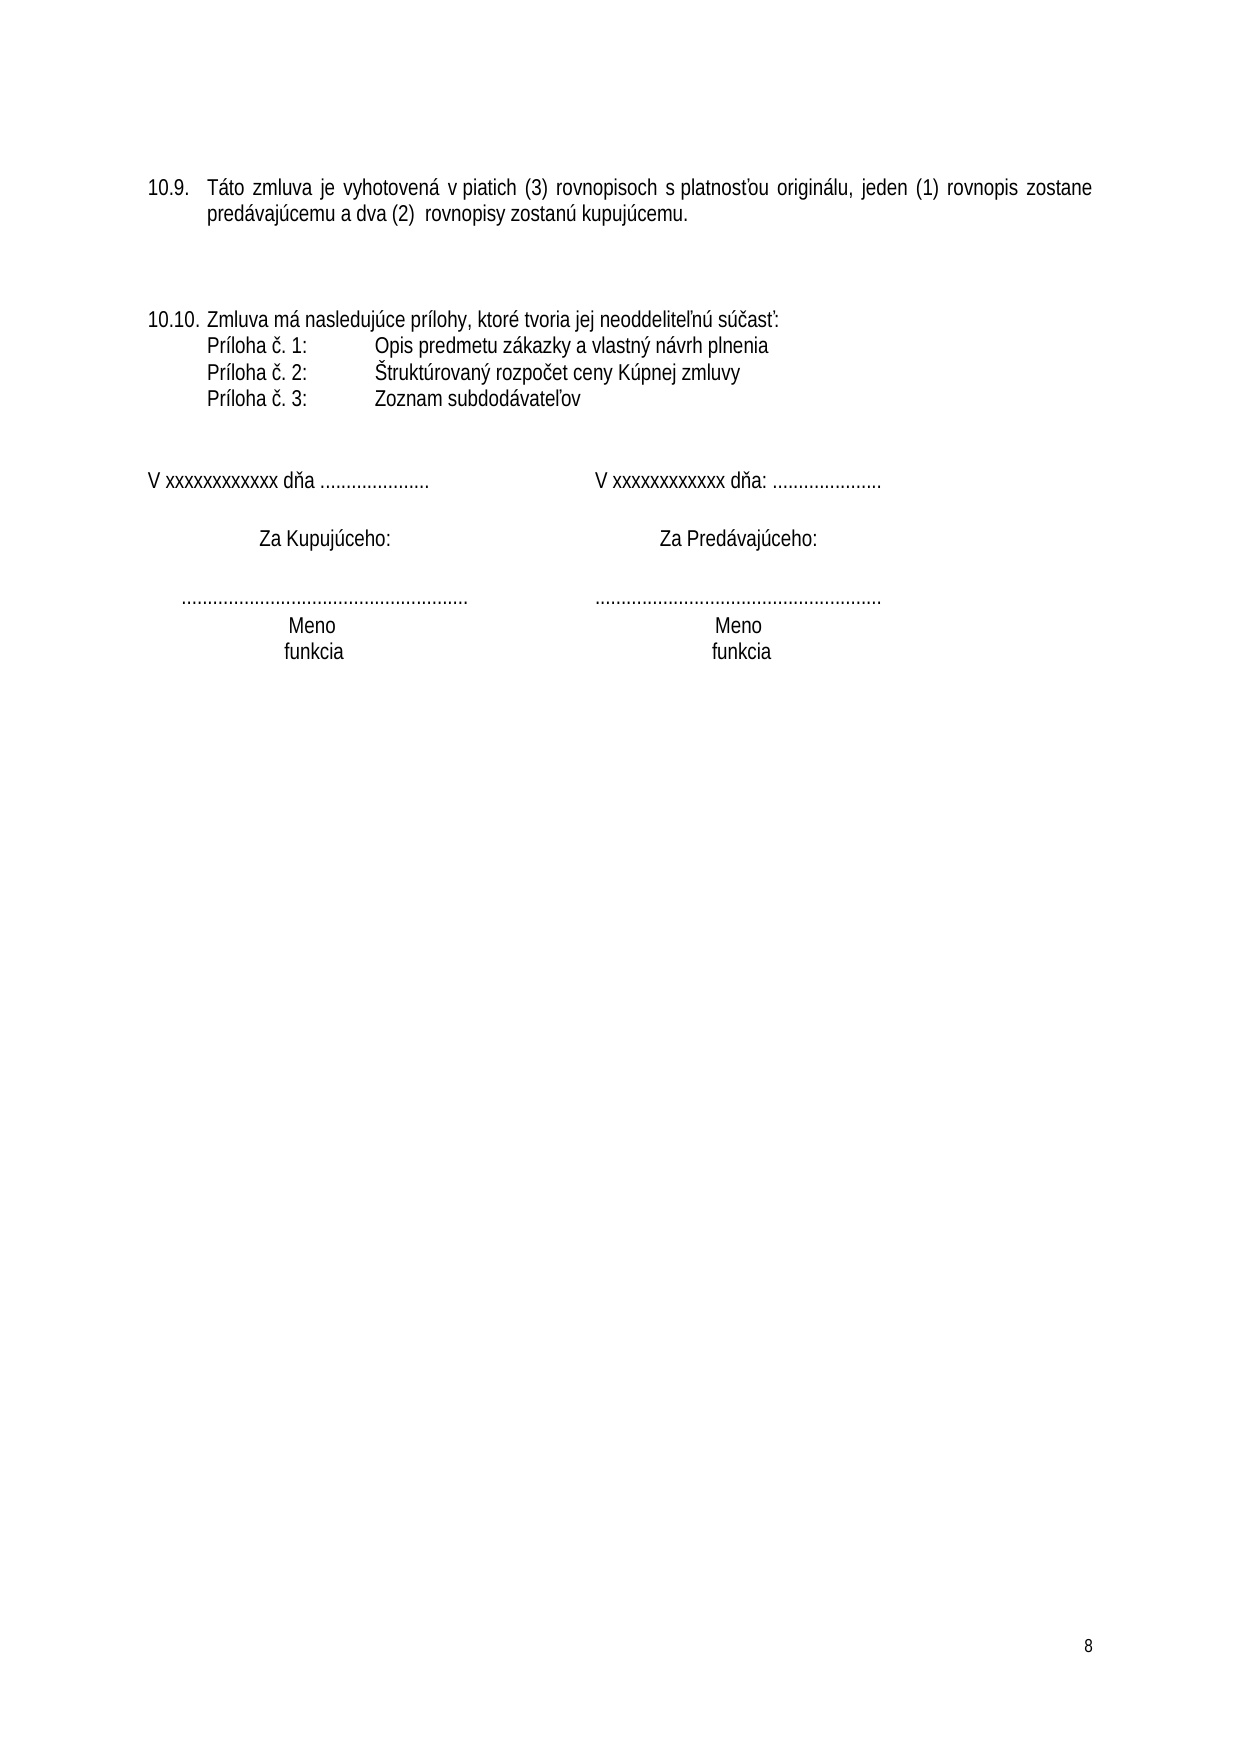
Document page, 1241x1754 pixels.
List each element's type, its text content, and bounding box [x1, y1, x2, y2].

list Príloha č. 1: Opis predmetu zákazky a vlastný návrh plnenia [207, 332, 1092, 358]
text ....................................................... ....................................................... [148, 583, 1092, 609]
list Príloha č. 2: Štruktúrovaný rozpočet ceny Kúpnej zmluvy [207, 358, 1092, 385]
text V xxxxxxxxxxxx dňa ..................... V xxxxxxxxxxxx dňa: ..................... [148, 467, 1092, 493]
list Príloha č. 3: Zoznam subdodávateľov [207, 385, 1092, 411]
text Za Kupujúceho: Za Predávajúceho: [148, 525, 1092, 551]
list Zmluva má nasledujúce prílohy, ktoré tvoria jej neoddeliteľnú súčasť: [148, 306, 1092, 332]
list Táto zmluva je vyhotovená v piatich (3) rovnopisoch s platnosťou originálu, jeden (1) rovnopis zostane predávajúcemu a dva (2) rovnopisy zostanú kupujúcemu. [148, 174, 1092, 227]
text funkcia funkcia [148, 638, 1092, 664]
text Meno Meno [148, 612, 1092, 638]
